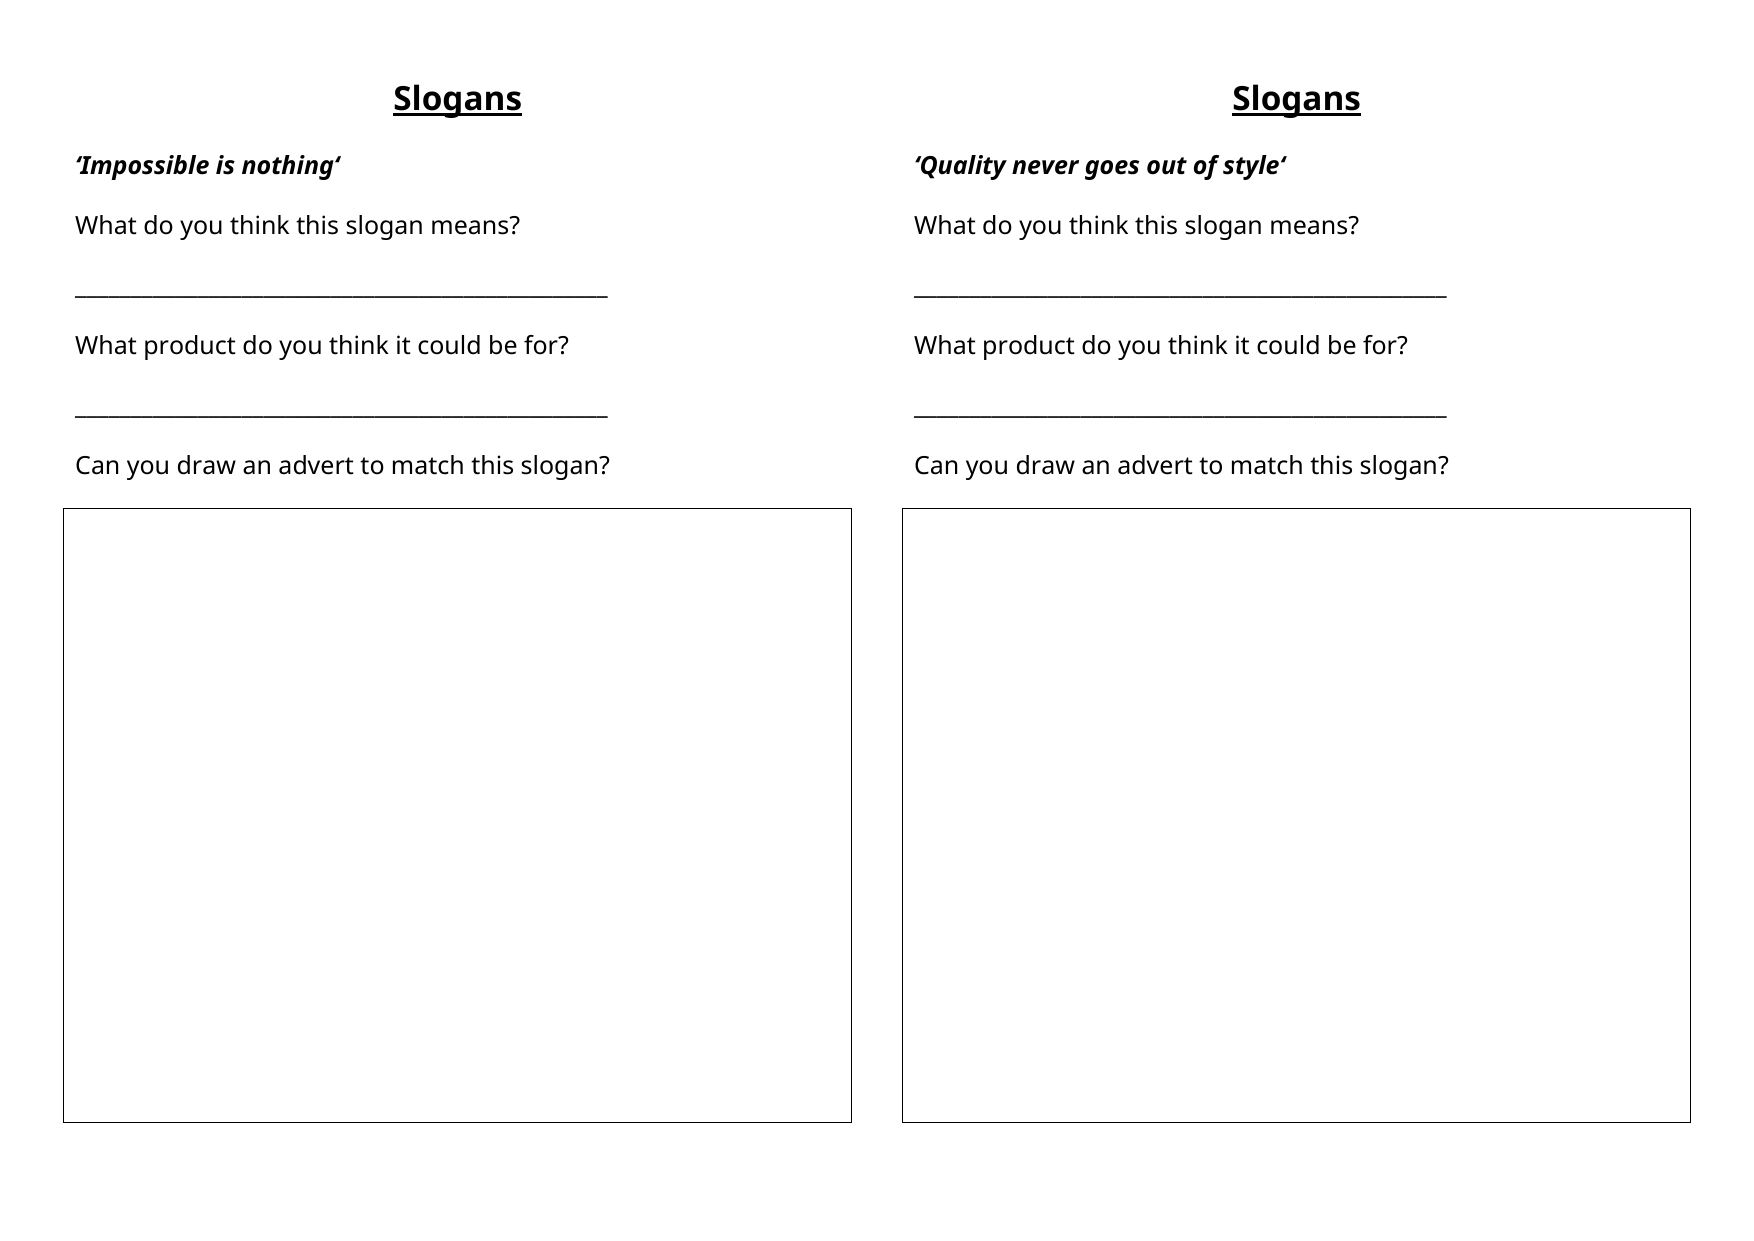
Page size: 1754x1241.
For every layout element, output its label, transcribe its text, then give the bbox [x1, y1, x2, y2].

text ‘Impossible is nothing‘ [75, 148, 840, 182]
text ________________________________________________ [75, 268, 840, 302]
text ________________________________________________ [914, 268, 1679, 302]
text Slogans [914, 75, 1679, 120]
text ________________________________________________ [75, 388, 840, 422]
text What do you think this slogan means? [914, 208, 1679, 242]
text Can you draw an advert to match this slogan? [914, 448, 1679, 482]
text ‘Quality never goes out of style‘ [914, 148, 1679, 182]
text What do you think this slogan means? [75, 208, 840, 242]
table_header [64, 509, 851, 1122]
text ________________________________________________ [914, 388, 1679, 422]
text What product do you think it could be for? [914, 328, 1679, 362]
table_header [903, 509, 1690, 1122]
text Slogans [75, 75, 840, 120]
text What product do you think it could be for? [75, 328, 840, 362]
text Can you draw an advert to match this slogan? [75, 448, 840, 482]
